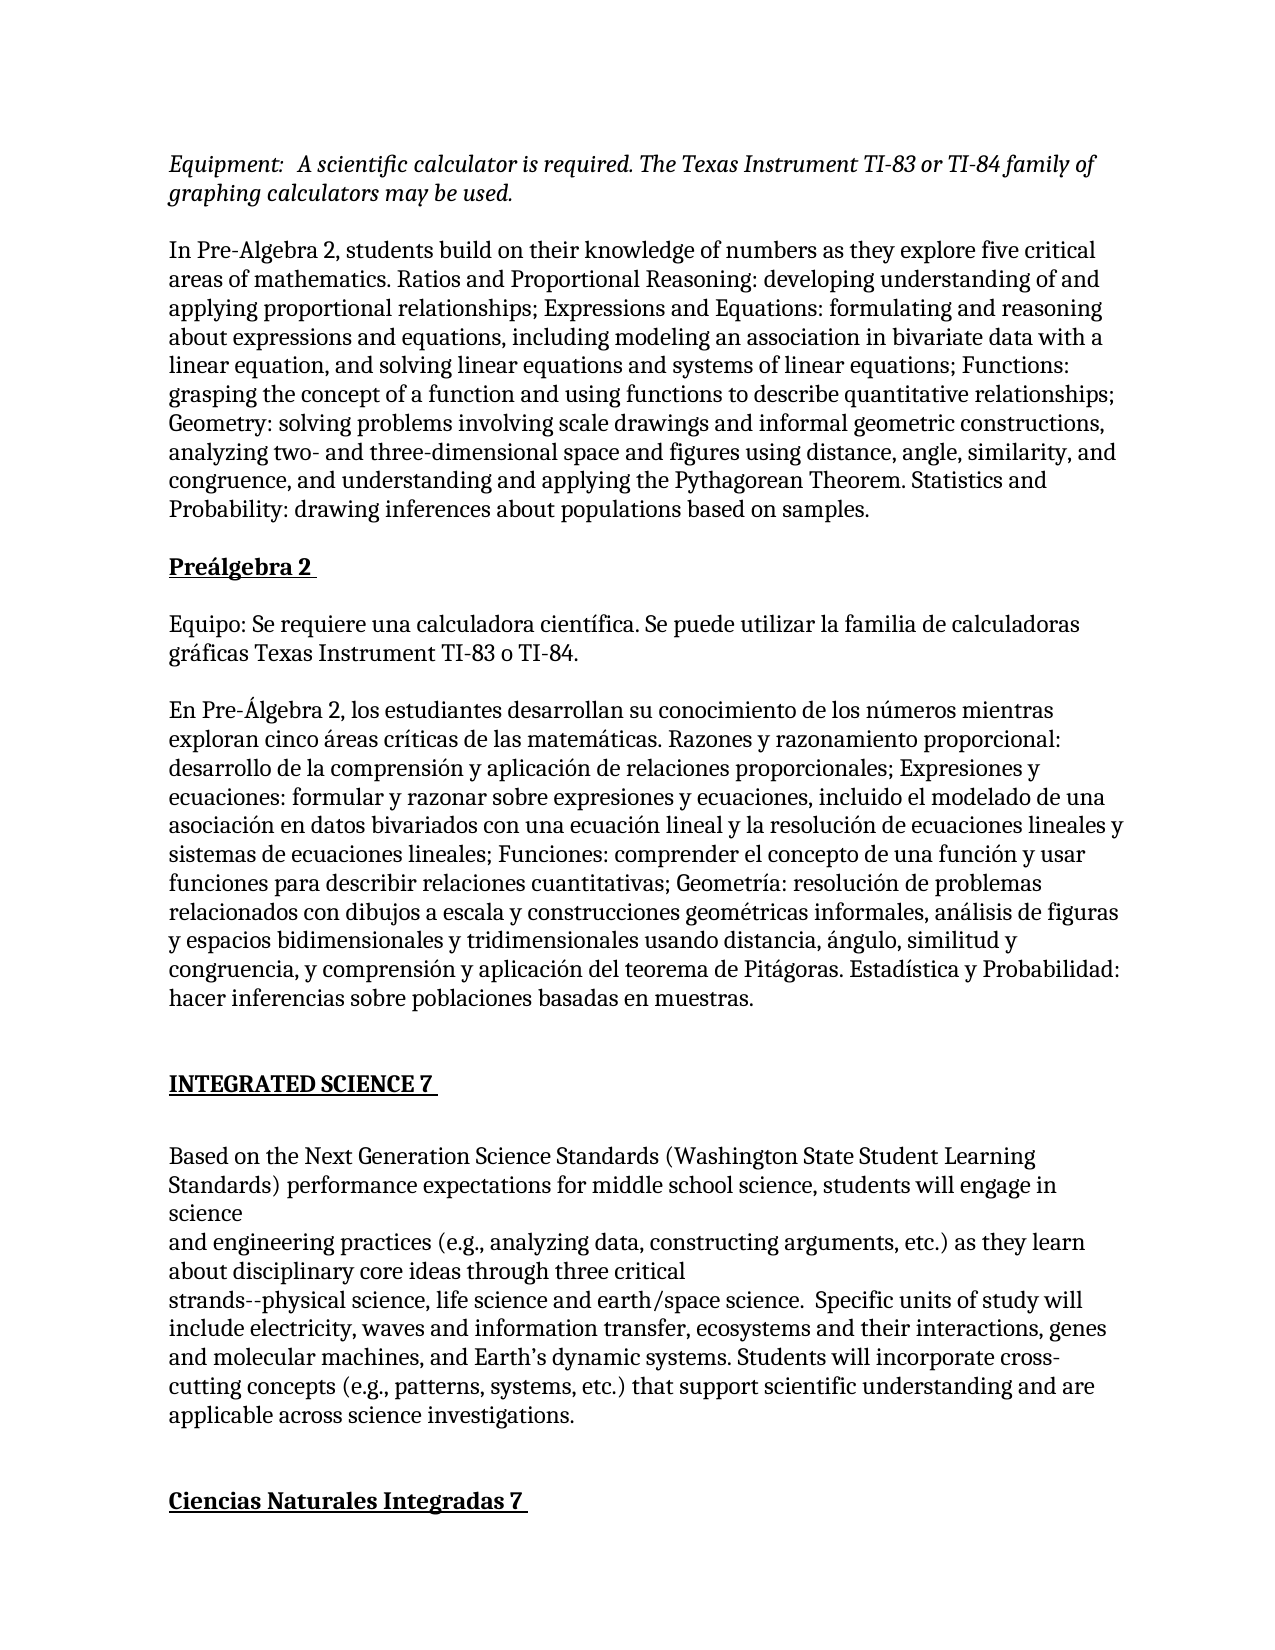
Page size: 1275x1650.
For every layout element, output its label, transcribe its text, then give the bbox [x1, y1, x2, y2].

text Equipo: Se requiere una calculadora científica. Se puede utilizar la familia de calculadoras gráficas Texas Instrument TI-83 o TI-84. [169, 610, 1125, 667]
text In Pre-Algebra 2, students build on their knowledge of numbers as they explore five critical areas of mathematics. Ratios and Proportional Reasoning: developing understanding of and applying proportional relationships; Expressions and Equations: formulating and reasoning about expressions and equations, including modeling an association in bivariate data with a linear equation, and solving linear equations and systems of linear equations; Functions: grasping the concept of a function and using functions to describe quantitative relationships; Geometry: solving problems involving scale drawings and informal geometric constructions, analyzing two- and three-dimensional space and figures using distance, angle, similarity, and congruence, and understanding and applying the Pythagorean Theorem. Statistics and Probability: drawing inferences about populations based on samples. [169, 236, 1125, 524]
text INTEGRATED SCIENCE 7 [169, 1070, 1125, 1099]
text Ciencias Naturales Integradas 7 [169, 1487, 1125, 1516]
text include electricity, waves and information transfer, ecosystems and their interactions, genes and molecular machines, and Earth’s dynamic systems. Students will incorporate cross-cutting concepts (e.g., patterns, systems, etc.) that support scientific understanding and are applicable across science investigations. [169, 1314, 1125, 1429]
text and engineering practices (e.g., analyzing data, constructing arguments, etc.) as they learn about disciplinary core ideas through three critical [169, 1228, 1125, 1286]
text Preálgebra 2 [169, 552, 1125, 581]
text Standards) performance expectations for middle school science, students will engage in science [169, 1171, 1125, 1228]
text En Pre-Álgebra 2, los estudiantes desarrollan su conocimiento de los números mientras exploran cinco áreas críticas de las matemáticas. Razones y razonamiento proporcional: desarrollo de la comprensión y aplicación de relaciones proporcionales; Expresiones y ecuaciones: formular y razonar sobre expresiones y ecuaciones, incluido el modelado de una asociación en datos bivariados con una ecuación lineal y la resolución de ecuaciones lineales y sistemas de ecuaciones lineales; Funciones: comprender el concepto de una función y usar funciones para describir relaciones cuantitativas; Geometría: resolución de problemas relacionados con dibujos a escala y construcciones geométricas informales, análisis de figuras y espacios bidimensionales y tridimensionales usando distancia, ángulo, similitud y congruencia, y comprensión y aplicación del teorema de Pitágoras. Estadística y Probabilidad: hacer inferencias sobre poblaciones basadas en muestras. [169, 696, 1125, 1012]
text strands--physical science, life science and earth/space science. Specific units of study will [169, 1286, 1125, 1314]
text Equipment: A scientific calculator is required. The Texas Instrument TI-83 or TI-84 family of graphing calculators may be used. [169, 150, 1125, 207]
text Based on the Next Generation Science Standards (Washington State Student Learning [169, 1142, 1125, 1171]
